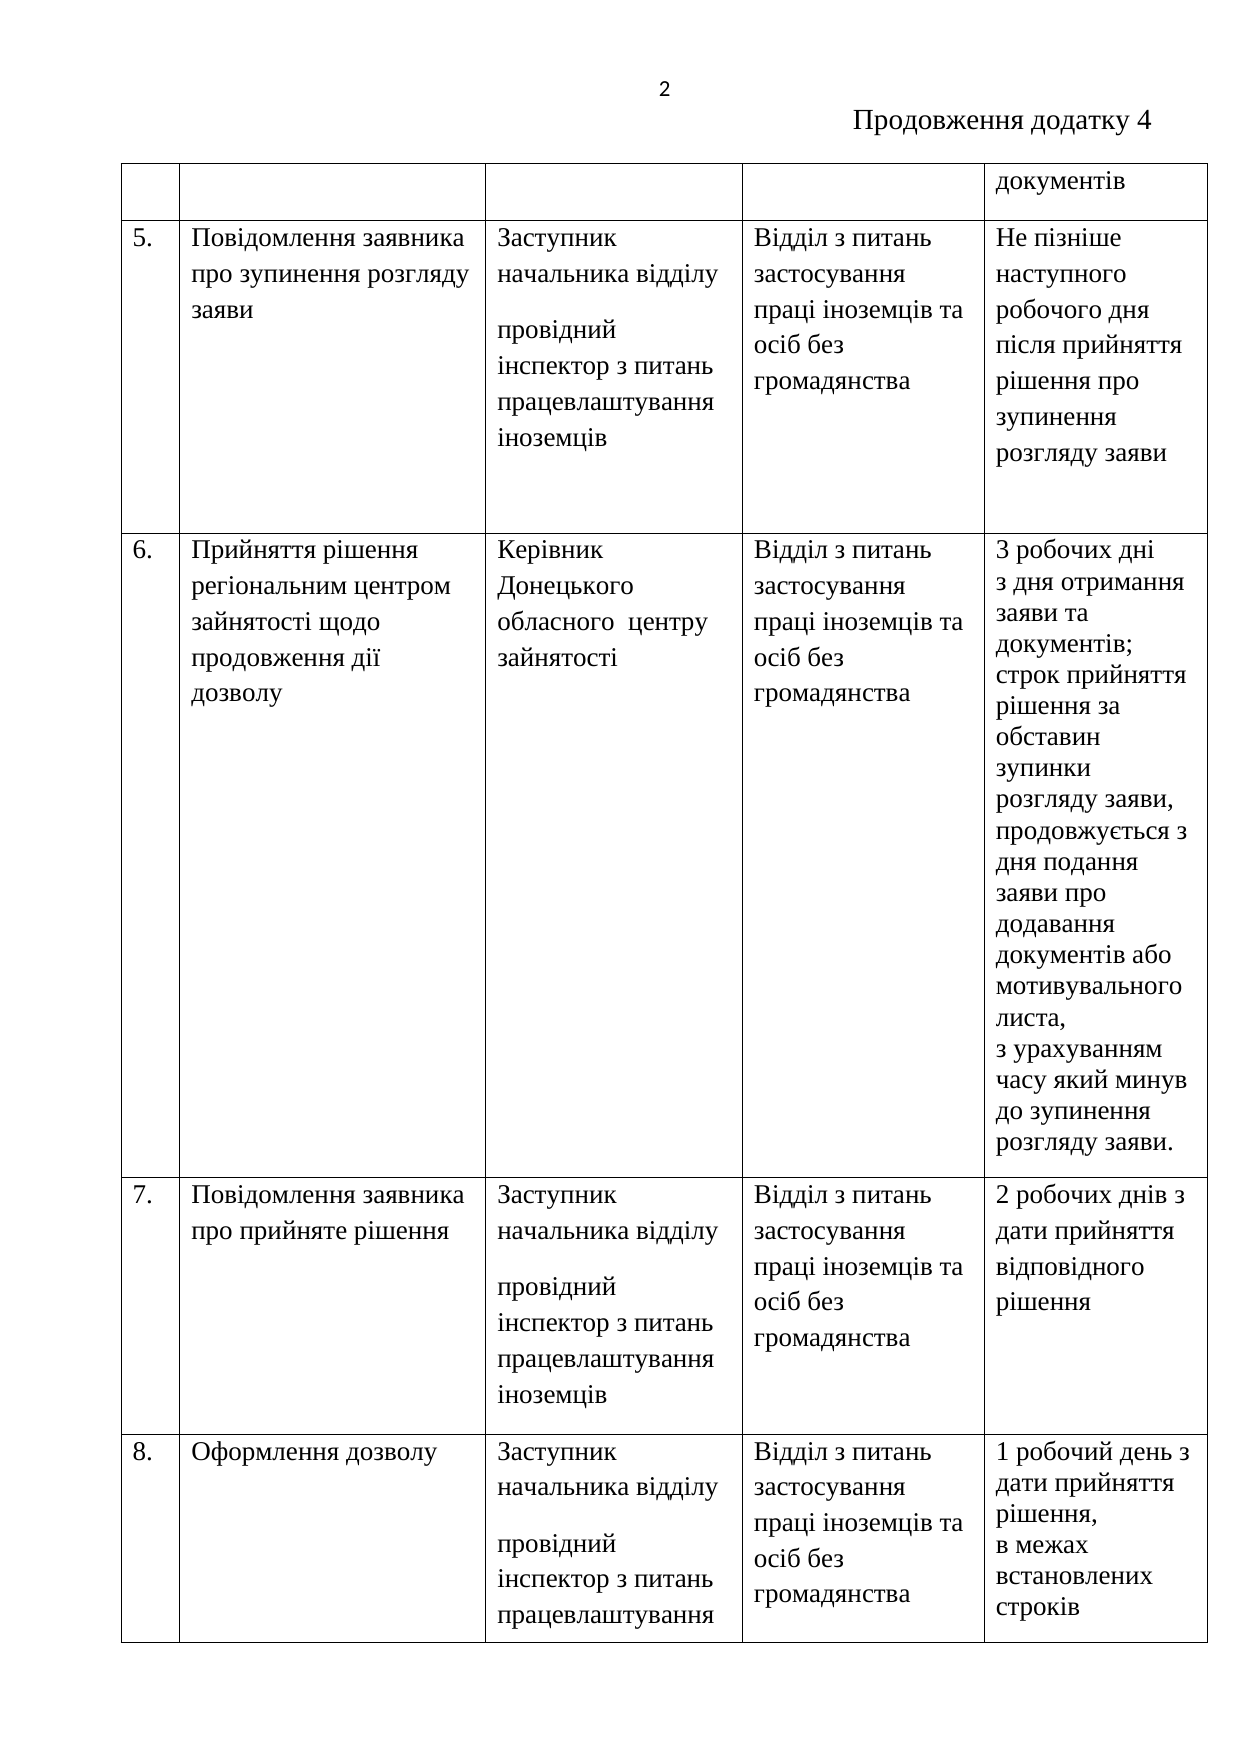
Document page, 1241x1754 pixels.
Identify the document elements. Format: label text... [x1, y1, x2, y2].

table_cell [743, 1435, 984, 1642]
table_cell Оформлення дозволу [180, 1435, 485, 1642]
table_cell Керівник Донецького обласного центру зайнятості [486, 534, 742, 1177]
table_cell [180, 164, 485, 220]
table_cell 2 робочих днів з дати прийняття відповідного рішення [985, 1178, 1207, 1433]
table_cell Заступник начальника відділу провідний інспектор з питань працевлаштування іноземців [486, 221, 742, 532]
table_cell 7. [122, 1178, 179, 1433]
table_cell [486, 164, 742, 220]
table_cell 8. [122, 1435, 179, 1642]
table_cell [486, 1435, 742, 1642]
table_cell Відділ з питань застосування праці іноземців та осіб без громадянства [743, 221, 984, 532]
table_cell 3 робочих дні з дня отримання заяви та документів; строк прийняття рішення за обставин зупинки розгляду заяви, продовжується з дня подання заяви про додавання документів або мотивувального листа, з урахуванням часу який минув до зупинення розгляду заяви. [985, 534, 1207, 1177]
table_cell 4. [122, 164, 179, 220]
table_cell 5. [122, 221, 179, 532]
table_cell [985, 1435, 1207, 1642]
table_cell Заступник начальника відділу провідний інспектор з питань працевлаштування іноземців [486, 1178, 742, 1433]
table_cell Повідомлення заявника про зупинення розгляду заяви [180, 221, 485, 532]
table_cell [985, 164, 1207, 220]
table_cell Прийняття рішення регіональним центром зайнятості щодо продовження дії дозволу [180, 534, 485, 1177]
table_cell Відділ з питань застосування праці іноземців та осіб без громадянства [743, 534, 984, 1177]
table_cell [743, 164, 984, 220]
table_cell Повідомлення заявника про прийняте рішення [180, 1178, 485, 1433]
table_cell Не пізніше наступного робочого дня після прийняття рішення про зупинення розгляду заяви [985, 221, 1207, 532]
table_cell 6. [122, 534, 179, 1177]
table_cell Відділ з питань застосування праці іноземців та осіб без громадянства [743, 1178, 984, 1433]
